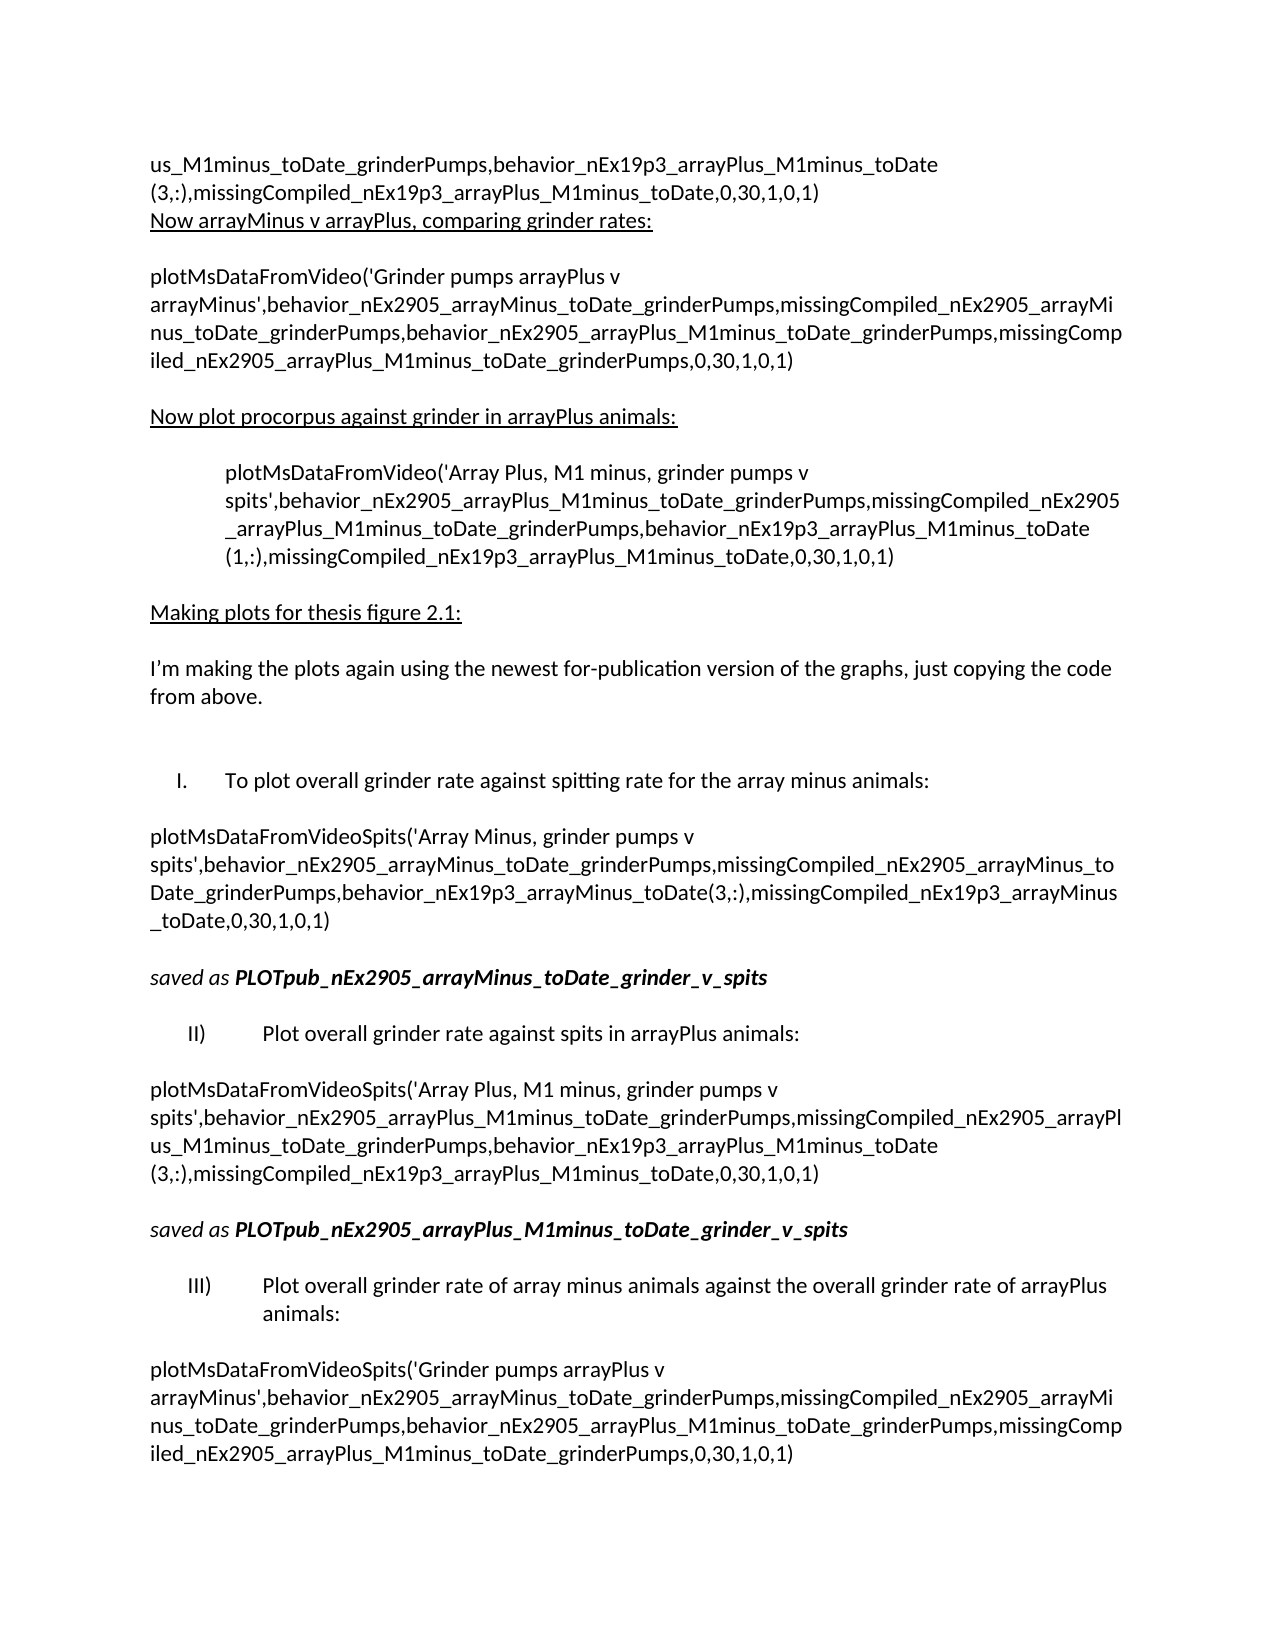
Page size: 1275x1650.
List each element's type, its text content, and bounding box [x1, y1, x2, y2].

text plotMsDataFromVideoSpits('Array Minus, grinder pumps v spits',behavior_nEx2905_arrayMinus_toDate_grinderPumps,missingCompiled_nEx2905_arrayMinus_toDate_grinderPumps,behavior_nEx19p3_arrayMinus_toDate(3,:),missingCompiled_nEx19p3_arrayMinus_toDate,0,30,1,0,1) [150, 822, 1125, 934]
list plotMsDataFromVideo('Array Plus, M1 minus, grinder pumps v spits',behavior_nEx2905_arrayPlus_M1minus_toDate_grinderPumps,missingCompiled_nEx2905_arrayPlus_M1minus_toDate_grinderPumps,behavior_nEx19p3_arrayPlus_M1minus_toDate (1,:),missingCompiled_nEx19p3_arrayPlus_M1minus_toDate,0,30,1,0,1) [225, 458, 1125, 570]
text plotMsDataFromVideoSpits('Grinder pumps arrayPlus v arrayMinus',behavior_nEx2905_arrayMinus_toDate_grinderPumps,missingCompiled_nEx2905_arrayMinus_toDate_grinderPumps,behavior_nEx2905_arrayPlus_M1minus_toDate_grinderPumps,missingCompiled_nEx2905_arrayPlus_M1minus_toDate_grinderPumps,0,30,1,0,1) [150, 1355, 1125, 1467]
text plotMsDataFromVideo('Grinder pumps arrayPlus v arrayMinus',behavior_nEx2905_arrayMinus_toDate_grinderPumps,missingCompiled_nEx2905_arrayMinus_toDate_grinderPumps,behavior_nEx2905_arrayPlus_M1minus_toDate_grinderPumps,missingCompiled_nEx2905_arrayPlus_M1minus_toDate_grinderPumps,0,30,1,0,1) [150, 262, 1125, 374]
text saved as PLOTpub_nEx2905_arrayPlus_M1minus_toDate_grinder_v_spits [150, 1215, 1125, 1243]
text saved as PLOTpub_nEx2905_arrayMinus_toDate_grinder_v_spits [150, 963, 1125, 991]
list To plot overall grinder rate against spitting rate for the array minus animals: [187, 766, 1125, 794]
text Making plots for thesis figure 2.1: [150, 598, 1125, 626]
list Plot overall grinder rate of array minus animals against the overall grinder rate of arrayPlus animals: [187, 1271, 1125, 1327]
text Now plot procorpus against grinder in arrayPlus animals: [150, 402, 1125, 430]
text I’m making the plots again using the newest for-publication version of the graphs, just copying the code from above. [150, 654, 1125, 710]
text Now arrayMinus v arrayPlus, comparing grinder rates: [150, 206, 1125, 234]
list Plot overall grinder rate against spits in arrayPlus animals: [187, 1019, 1125, 1047]
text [150, 150, 1125, 206]
text plotMsDataFromVideoSpits('Array Plus, M1 minus, grinder pumps v spits',behavior_nEx2905_arrayPlus_M1minus_toDate_grinderPumps,missingCompiled_nEx2905_arrayPlus_M1minus_toDate_grinderPumps,behavior_nEx19p3_arrayPlus_M1minus_toDate (3,:),missingCompiled_nEx19p3_arrayPlus_M1minus_toDate,0,30,1,0,1) [150, 1075, 1125, 1187]
